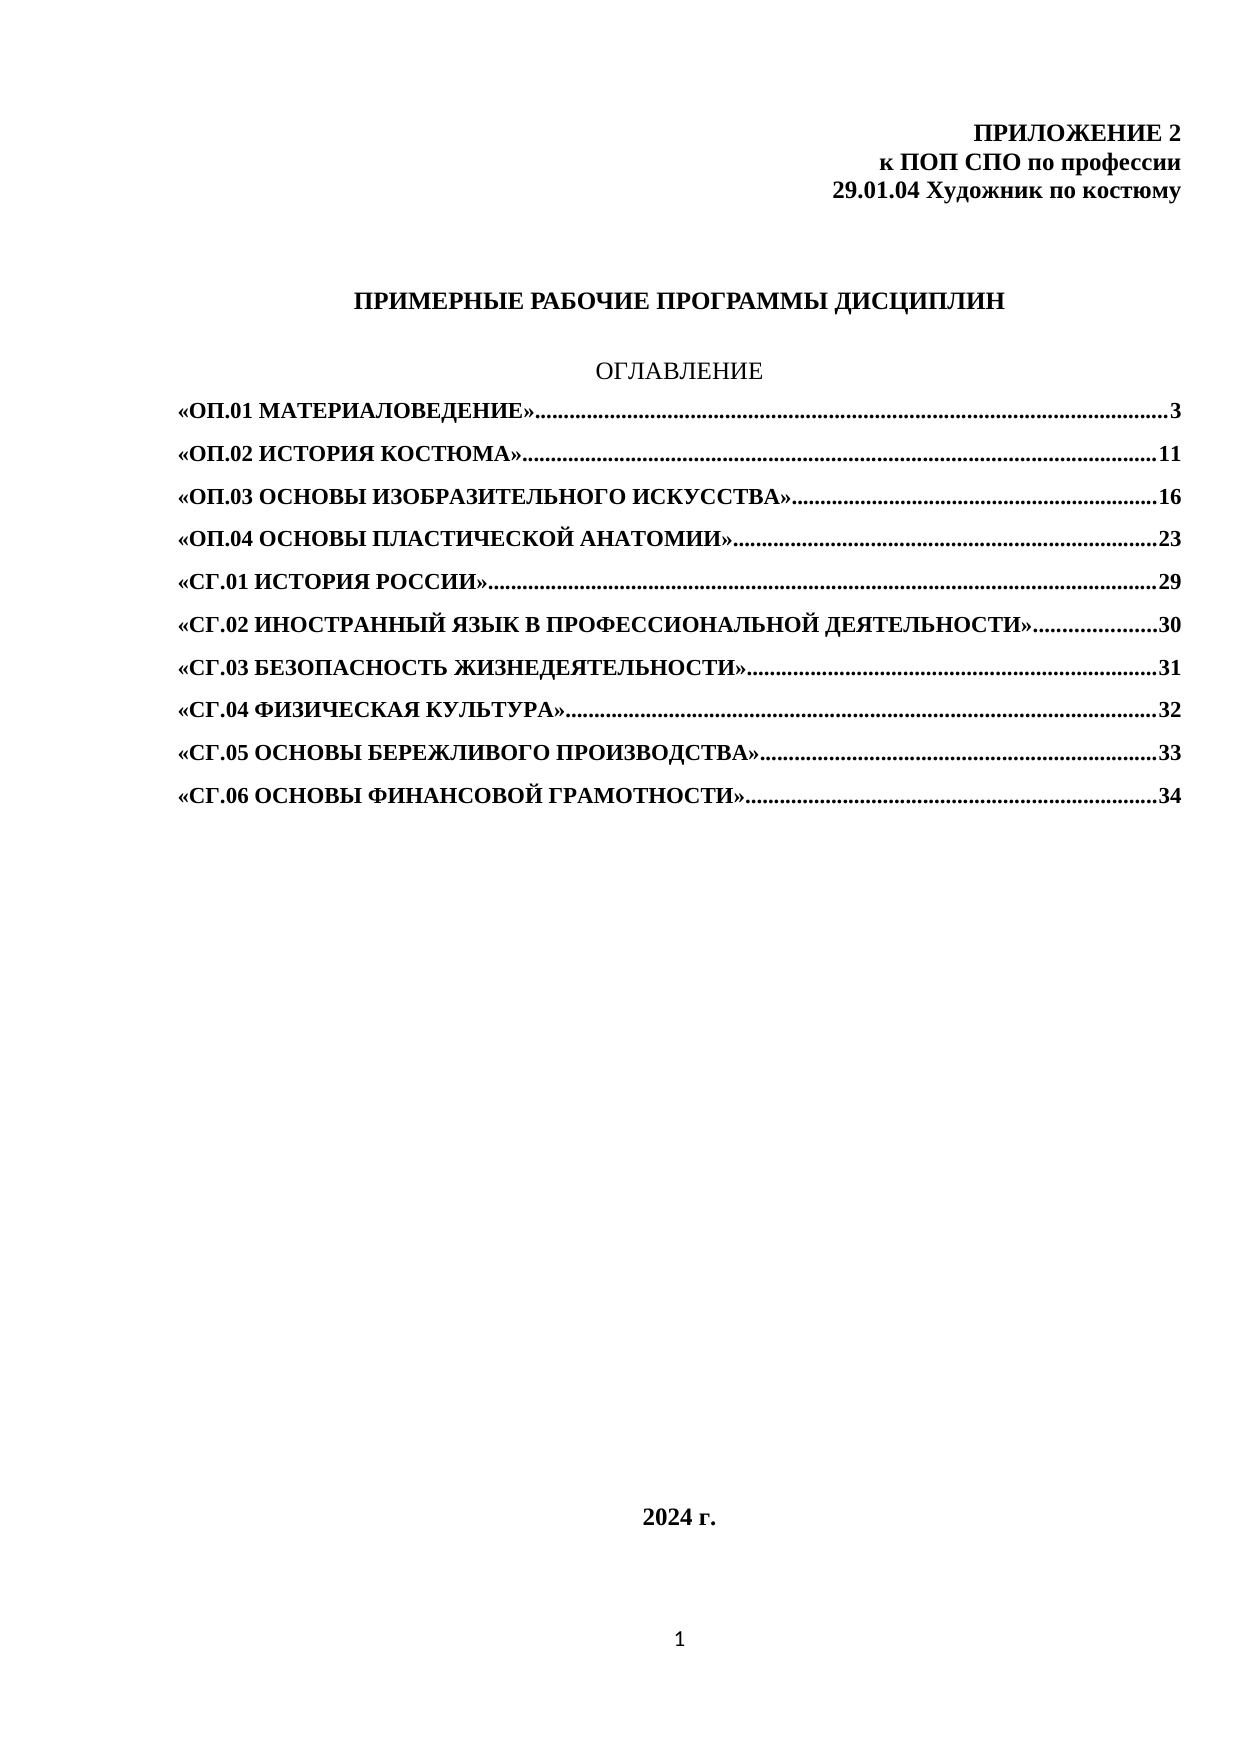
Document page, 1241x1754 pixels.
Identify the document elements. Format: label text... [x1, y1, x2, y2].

text «СГ.01 ИСТОРИЯ РОССИИ» 29 [177, 568, 1181, 594]
text к ПОП СПО по профессии [177, 147, 1181, 176]
text ПРИМЕРНЫЕ РАБОЧИЕ ПРОГРАММЫ ДИСЦИПЛИН [177, 286, 1181, 315]
text «СГ.05 ОСНОВЫ БЕРЕЖЛИВОГО ПРОИЗВОДСТВА» 33 [177, 739, 1181, 765]
text ОГЛАВЛЕНИЕ [177, 356, 1181, 385]
text «ОП.02 ИСТОРИЯ КОСТЮМА» 11 [177, 440, 1181, 466]
text «ОП.01 МАТЕРИАЛОВЕДЕНИЕ» 3 [177, 397, 1181, 424]
text ПРИЛОЖЕНИЕ 2 [177, 118, 1181, 147]
text «СГ.03 БЕЗОПАСНОСТЬ ЖИЗНЕДЕЯТЕЛЬНОСТИ» 31 [177, 654, 1181, 680]
text «СГ.02 ИНОСТРАННЫЙ ЯЗЫК В ПРОФЕССИОНАЛЬНОЙ ДЕЯТЕЛЬНОСТИ» 30 [177, 611, 1181, 637]
text «СГ.06 ОСНОВЫ ФИНАНСОВОЙ ГРАМОТНОСТИ» 34 [177, 782, 1181, 808]
text 29.01.04 Художник по костюму [177, 176, 1181, 204]
text «ОП.04 ОСНОВЫ ПЛАСТИЧЕСКОЙ АНАТОМИИ» 23 [177, 526, 1181, 552]
text 2024 г. [177, 1502, 1181, 1531]
text «ОП.03 ОСНОВЫ ИЗОБРАЗИТЕЛЬНОГО ИСКУССТВА» 16 [177, 483, 1181, 509]
text «СГ.04 ФИЗИЧЕСКАЯ КУЛЬТУРА» 32 [177, 696, 1181, 723]
